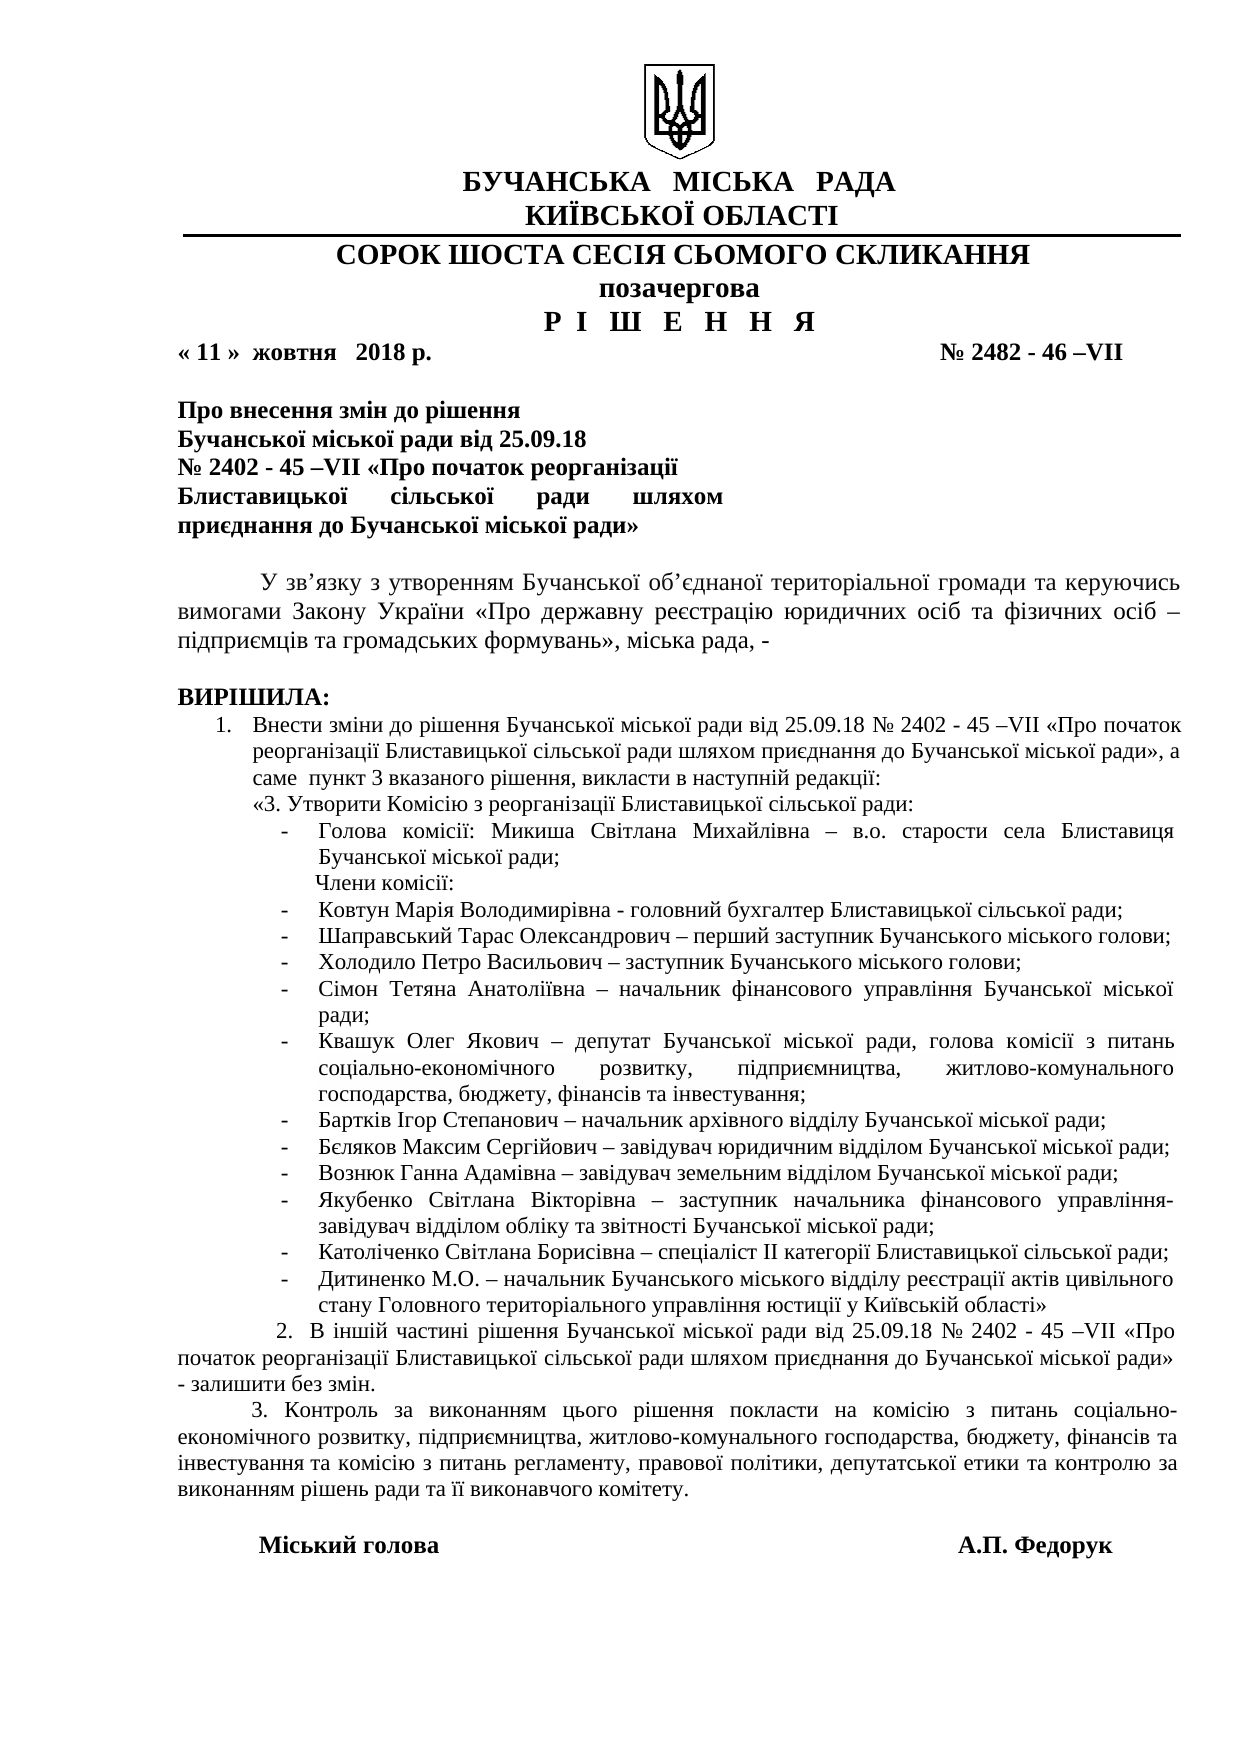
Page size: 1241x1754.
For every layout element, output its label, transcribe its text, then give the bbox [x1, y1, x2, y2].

text Члени комісії: [281, 869, 1175, 896]
list «3. Утворити Комісію з реорганізації Блиставицької сільської ради: [252, 790, 1179, 817]
text БУЧАНСЬКА МІСЬКА РАДА [177, 164, 1181, 198]
text Бучанської міської ради від 25.09.18 [177, 424, 723, 452]
text КИЇВСЬКОЇ ОБЛАСТІ [183, 198, 1181, 234]
list Шаправський Тарас Олександрович – перший заступник Бучанського міського голови; [281, 922, 1175, 948]
list Сімон Тетяна Анатоліївна – начальник фінансового управління Бучанської міської ради; [281, 975, 1175, 1027]
text СОРОК ШОСТА СЕСІЯ СЬОМОГО СКЛИКАННЯ [177, 237, 1181, 270]
list Голова комісії: Микиша Світлана Михайлівна – в.о. старости села Блиставиця Бучанської міської ради; [281, 817, 1175, 869]
text № 2402 - 45 –VІI «Про початок реорганізації [177, 452, 723, 481]
text Про внесення змін до рішення [177, 395, 723, 424]
list Католіченко Світлана Борисівна – спеціаліст ІІ категорії Блиставицької сільської ради; [281, 1238, 1175, 1265]
text ВИРІШИЛА: [177, 682, 1181, 711]
text Блиставицької сільської ради шляхом приєднання до Бучанської міської ради» [177, 481, 723, 539]
list Бартків Ігор Степанович – начальник архівного відділу Бучанської міської ради; [281, 1107, 1175, 1133]
text 3. Контроль за виконанням цього рішення покласти на комісію з питань соціально-економічного розвитку, підприємництва, житлово-комунального господарства, бюджету, фінансів та інвестування та комісію з питань регламенту, правової політики, депутатської етики та контролю за виконанням рішень ради та її виконавчого комітету. [177, 1396, 1179, 1502]
text позачергова [177, 270, 1181, 304]
text Р І Ш Е Н Н Я [177, 304, 1181, 337]
list Бєляков Максим Сергійович – завідувач юридичним відділом Бучанської міської ради; [281, 1133, 1175, 1159]
list Внести зміни до рішення Бучанської міської ради від 25.09.18 № 2402 - 45 –VІI «Про початок реорганізації Блиставицької сільської ради шляхом приєднання до Бучанської міської ради», а саме пункт 3 вказаного рішення, викласти в наступній редакції: [215, 711, 1181, 790]
list Ковтун Марія Володимирівна - головний бухгалтер Блиставицької сільської ради; [281, 896, 1175, 922]
text 2. В іншій частині рішення Бучанської міської ради від 25.09.18 № 2402 - 45 –VІI «Про початок реорганізації Блиставицької сільської ради шляхом приєднання до Бучанської міської ради» - залишити без змін. [177, 1317, 1175, 1396]
text Міський голова А.П. Федорук [177, 1531, 1181, 1559]
text У зв’язку з утворенням Бучанської об’єднаної територіальної громади та керуючись вимогами Закону України «Про державну реєстрацію юридичних осіб та фізичних осіб – підприємців та громадських формувань», міська рада, - [177, 567, 1181, 654]
text « 11 » жовтня 2018 р. № 2482 - 46 –VІI [177, 337, 1181, 366]
list Якубенко Світлана Вікторівна – заступник начальника фінансового управління-завідувач відділом обліку та звітності Бучанської міської ради; [281, 1186, 1175, 1238]
list Квашук Олег Якович – депутат Бучанської міської ради, голова комісії з питань соціально-економічного розвитку, підприємництва, житлово-комунального господарства, бюджету, фінансів та інвестування; [281, 1027, 1175, 1107]
list Холодило Петро Васильович – заступник Бучанського міського голови; [281, 948, 1175, 975]
list Дитиненко М.О. – начальник Бучанського міського відділу реєстрації актів цивільного стану Головного територіального управління юстиції у Київській області» [281, 1265, 1175, 1317]
list Вознюк Ганна Адамівна – завідувач земельним відділом Бучанської міської ради; [281, 1159, 1175, 1186]
